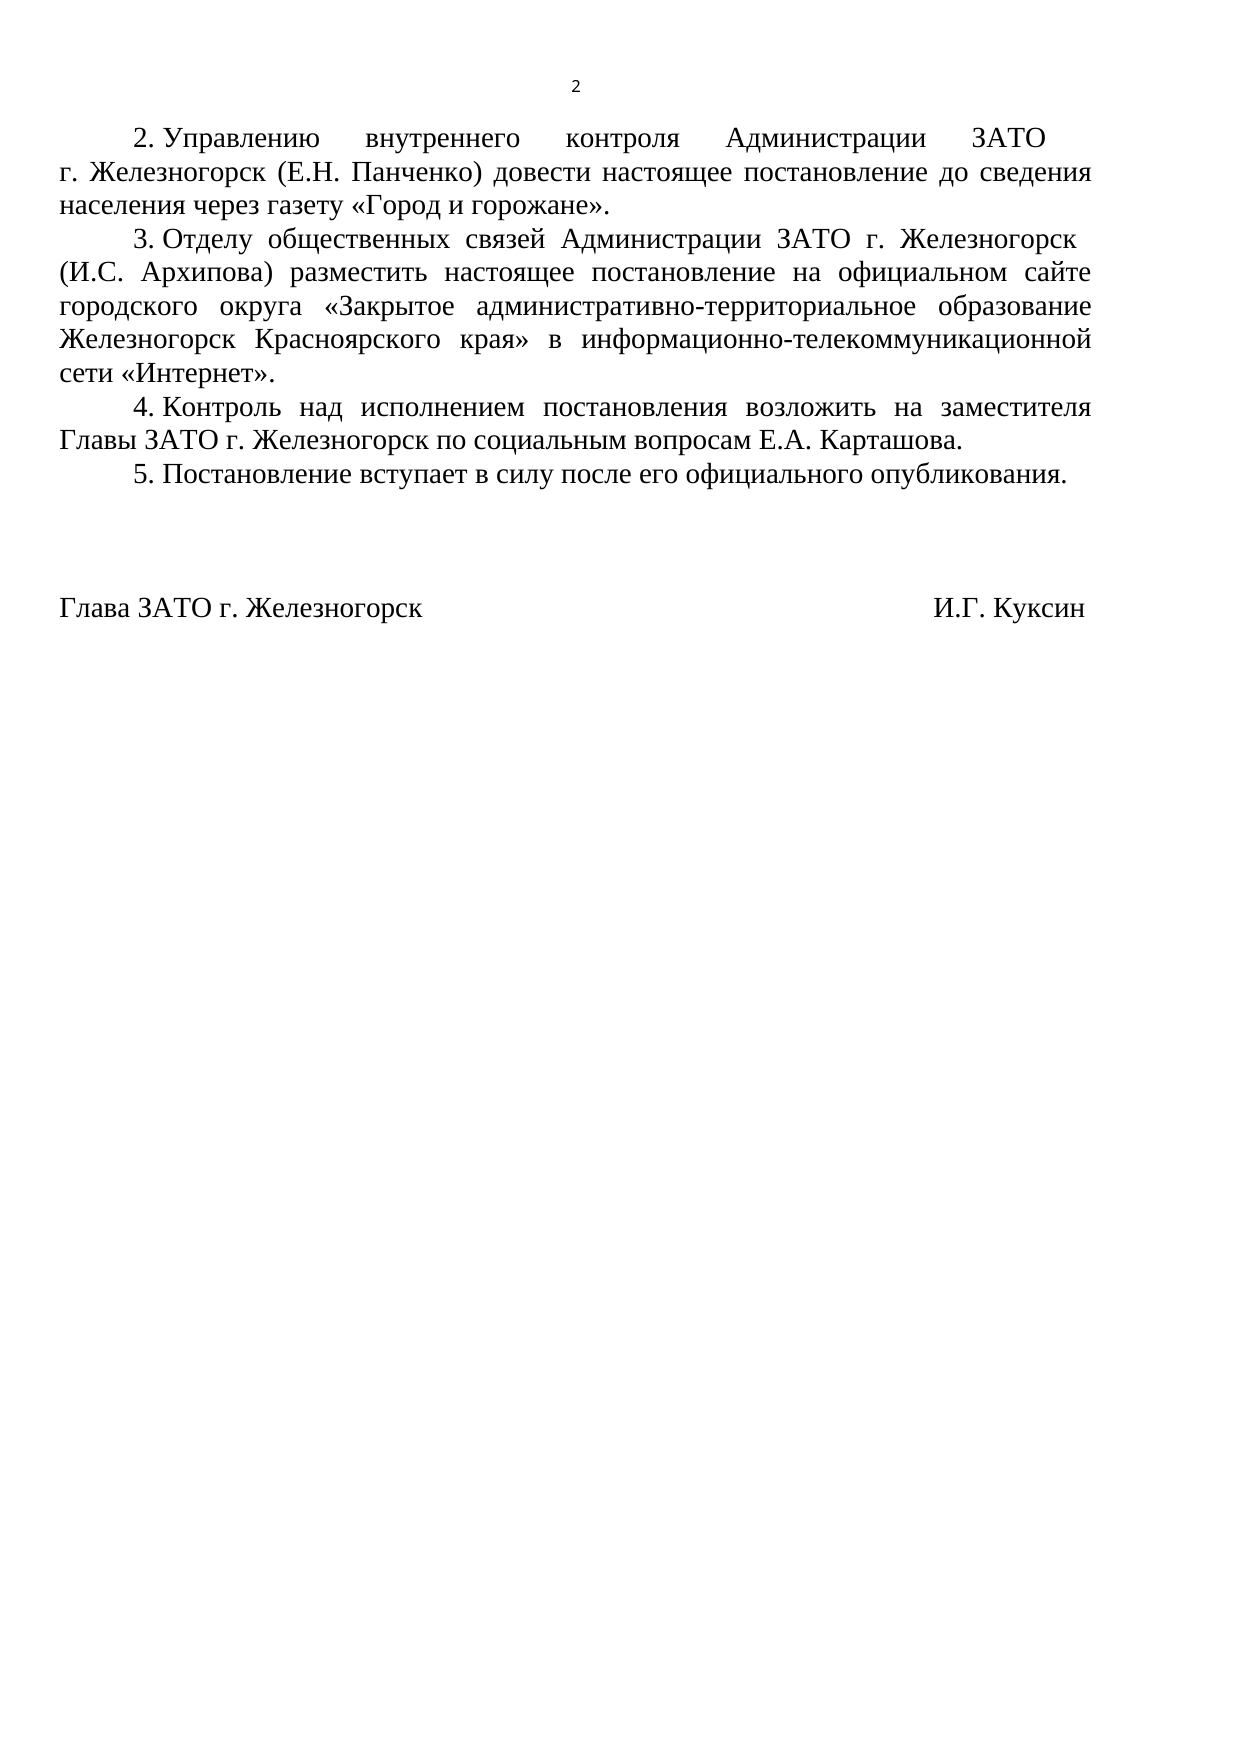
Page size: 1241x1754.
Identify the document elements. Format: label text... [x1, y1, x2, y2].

text Глава ЗАТО г. Железногорск И.Г. Куксин [59, 590, 1092, 623]
list Отделу общественных связей Администрации ЗАТО г. Железногорск (И.С. Архипова) разместить настоящее постановление на официальном сайте городского округа «Закрытое административно-территориальное образование Железногорск Красноярского края» в информационно-телекоммуникационной сети «Интернет». [59, 221, 1092, 389]
list Постановление вступает в силу после его официального опубликования. [59, 456, 1092, 489]
list Управлению внутреннего контроля Администрации ЗАТО г. Железногорск (Е.Н. Панченко) довести настоящее постановление до сведения населения через газету «Город и горожане». [59, 120, 1092, 221]
list Контроль над исполнением постановления возложить на заместителя Главы ЗАТО г. Железногорск по социальным вопросам Е.А. Карташова. [59, 389, 1092, 456]
